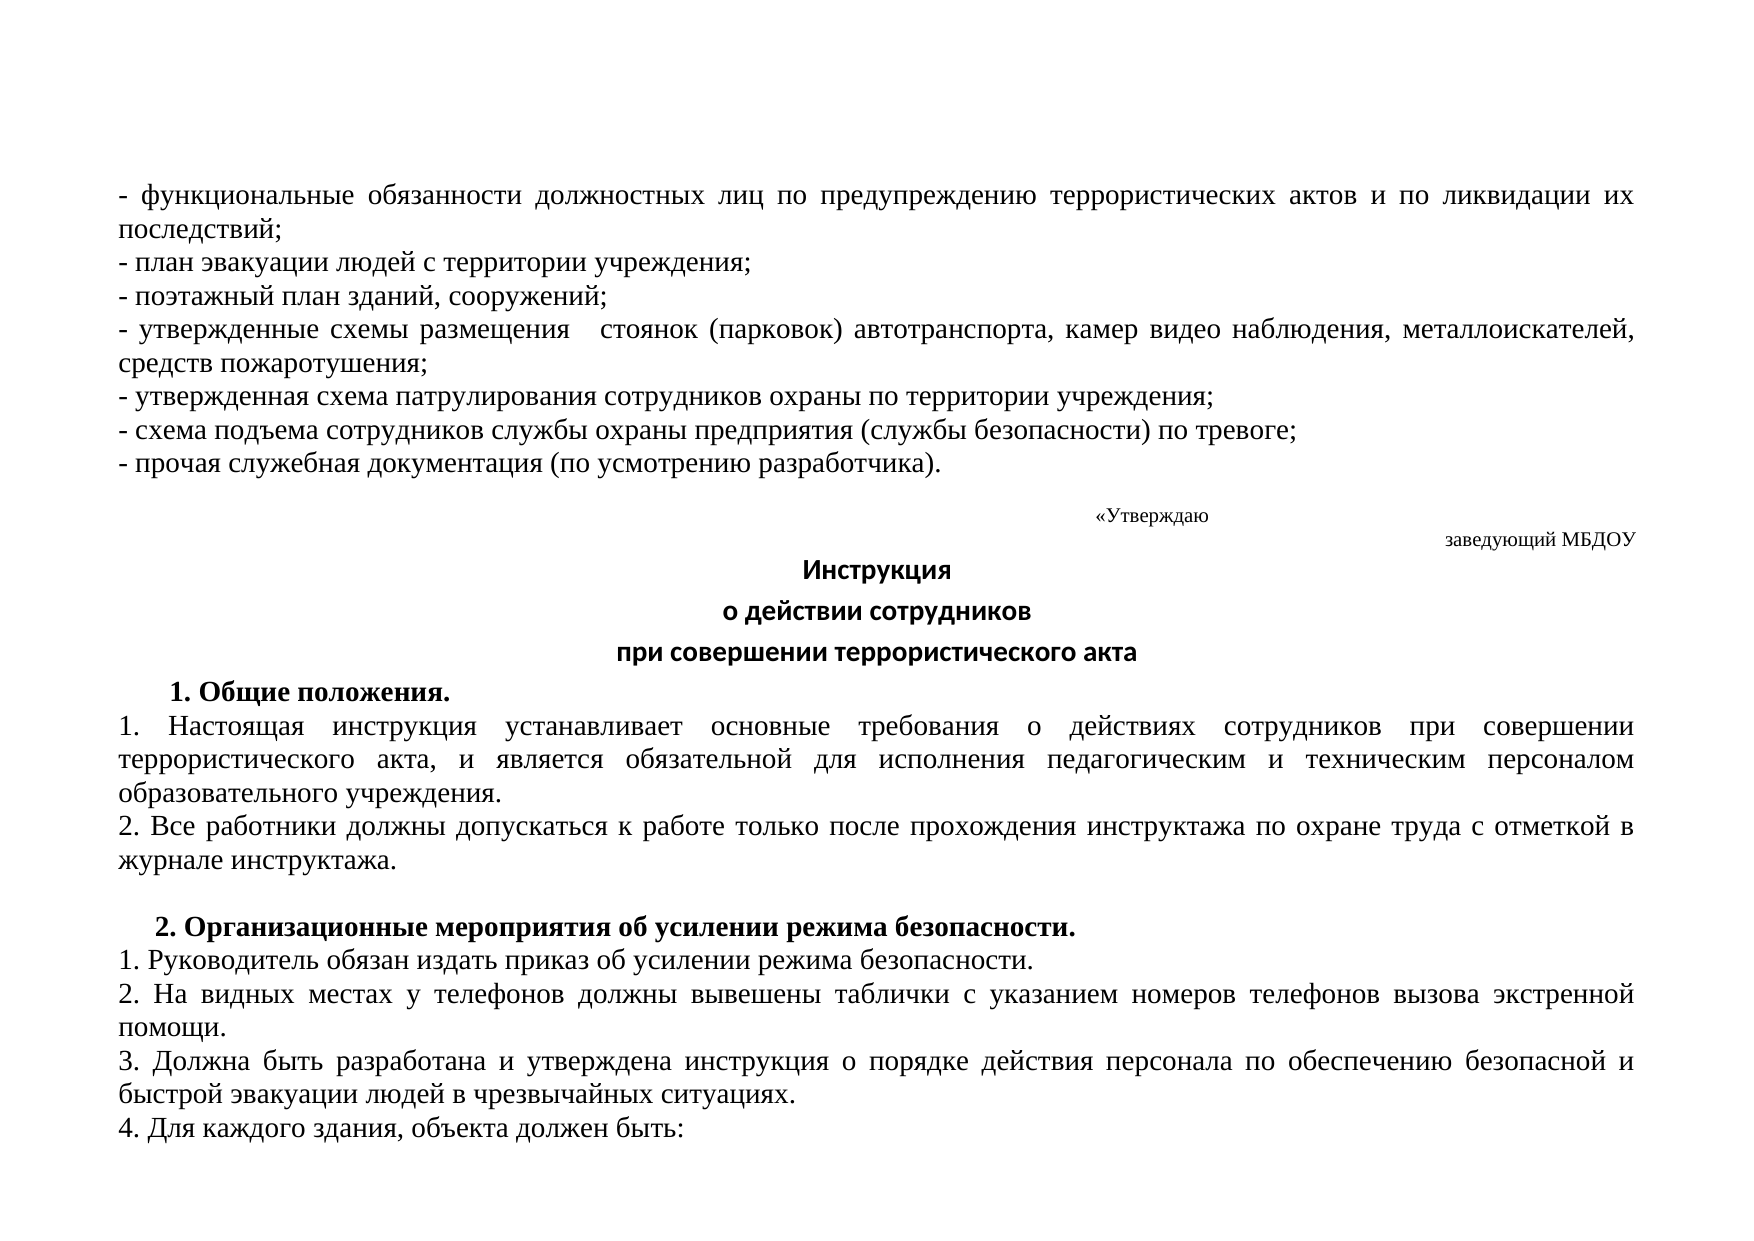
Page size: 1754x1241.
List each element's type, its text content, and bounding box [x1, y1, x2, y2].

text - утвержденные схемы размещения стоянок (парковок) автотранспорта, камер видео наблюдения, металлоискателей, средств пожаротушения; [118, 311, 1636, 378]
text - функциональные обязанности должностных лиц по предупреждению террористических актов и по ликвидации их последствий; [118, 177, 1636, 244]
text о действии сотрудников [118, 592, 1636, 628]
text при совершении террористического акта [118, 633, 1636, 669]
text - поэтажный план зданий, сооружений; [118, 278, 1636, 311]
text заведующий МБДОУ [118, 527, 1636, 551]
text 3. Должна быть разработана и утверждена инструкция о порядке действия персонала по обеспечению безопасной и быстрой эвакуации людей в чрезвычайных ситуациях. [118, 1043, 1636, 1110]
text 1. Общие положения. [118, 674, 1636, 708]
text 2. Все работники должны допускаться к работе только после прохождения инструктажа по охране труда с отметкой в журнале инструктажа. [118, 808, 1636, 875]
text 2. Организационные мероприятия об усилении режима безопасности. [118, 909, 1636, 942]
text Инструкция [118, 551, 1636, 587]
text 1. Руководитель обязан издать приказ об усилении режима безопасности. [118, 942, 1636, 976]
text - схема подъема сотрудников службы охраны предприятия (службы безопасности) по тревоге; [118, 412, 1636, 446]
text - план эвакуации людей с территории учреждения; [118, 244, 1636, 278]
text 2. На видных местах у телефонов должны вывешены таблички с указанием номеров телефонов вызова экстренной помощи. [118, 976, 1636, 1043]
text - прочая служебная документация (по усмотрению разработчика). [118, 446, 1636, 479]
text «Утверждаю [118, 503, 1636, 527]
text 4. Для каждого здания, объекта должен быть: [118, 1110, 1636, 1144]
text 1. Настоящая инструкция устанавливает основные требования о действиях сотрудников при совершении террористического акта, и является обязательной для исполнения педагогическим и техническим персоналом образовательного учреждения. [118, 708, 1636, 808]
text - утвержденная схема патрулирования сотрудников охраны по территории учреждения; [118, 378, 1636, 412]
